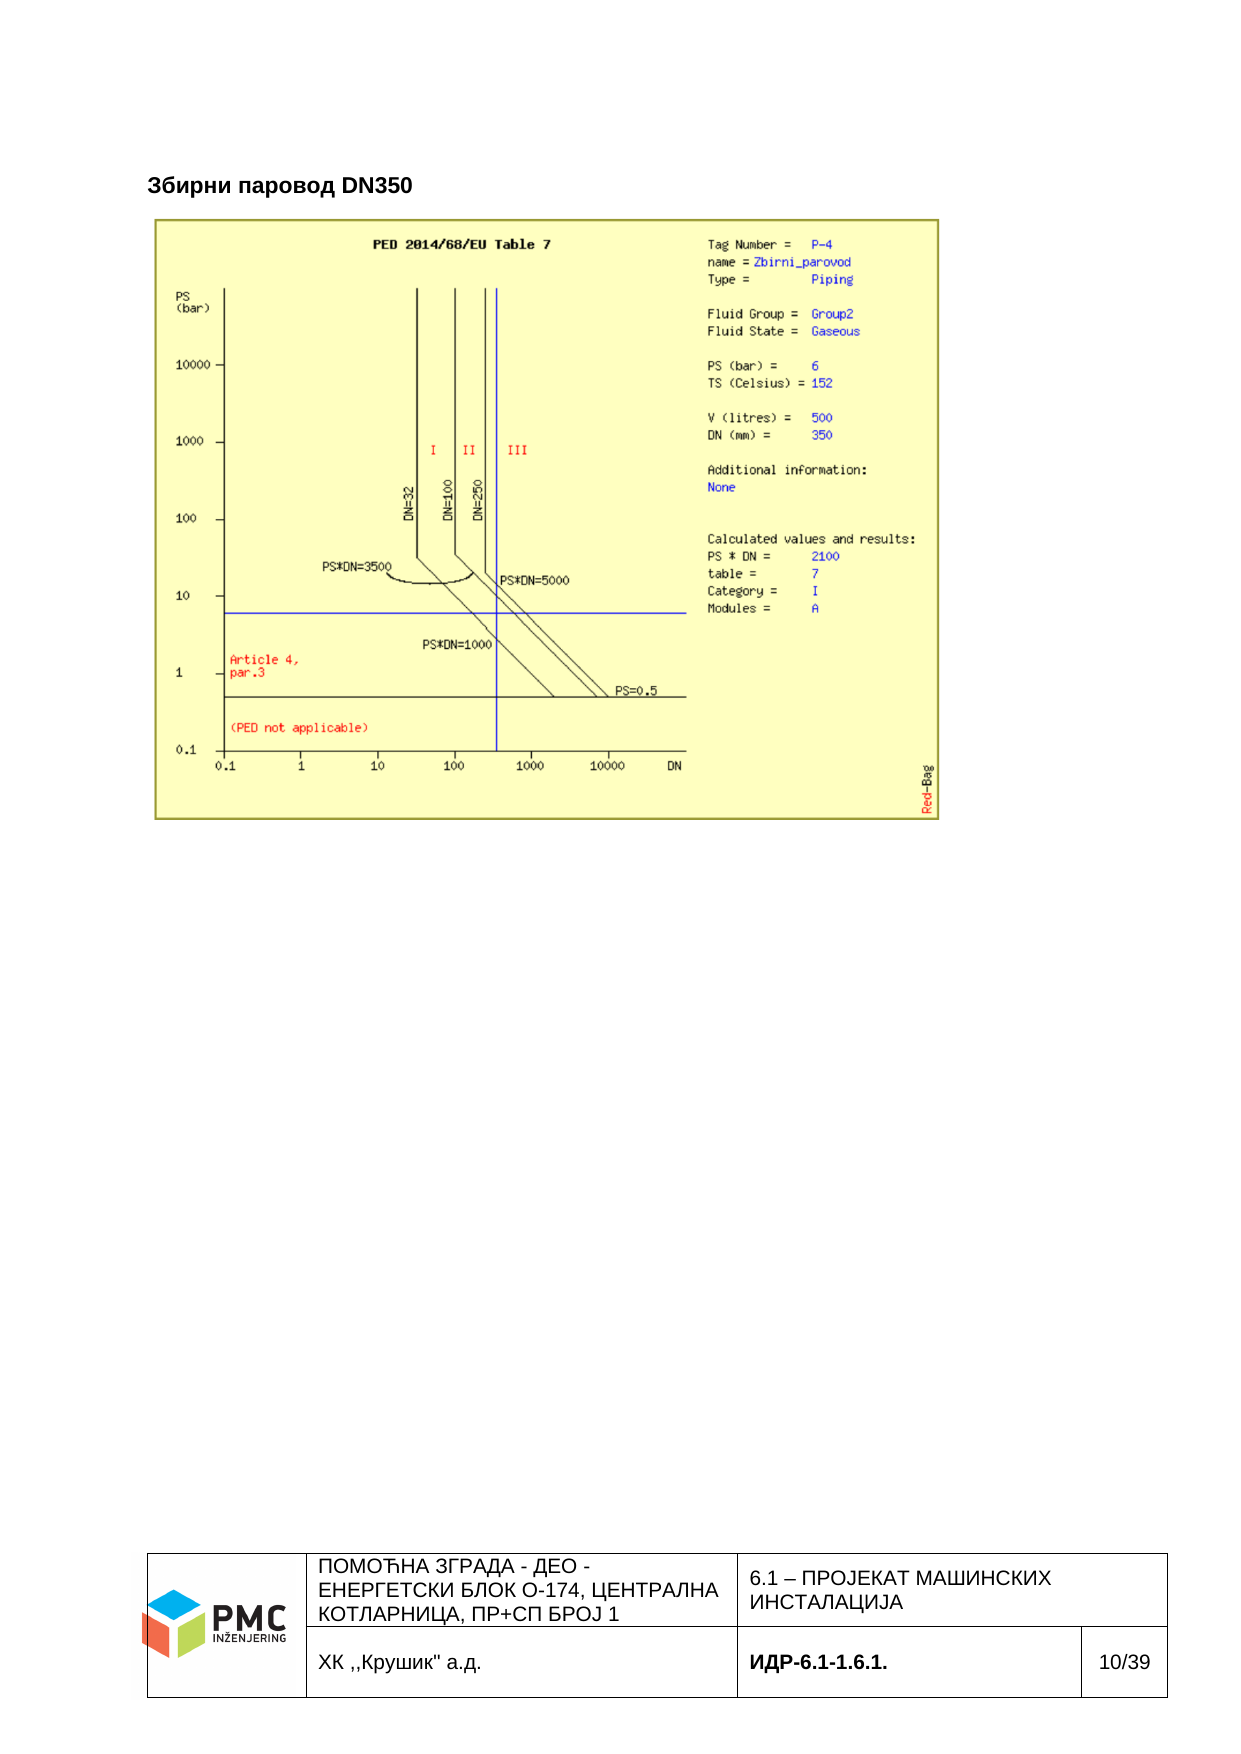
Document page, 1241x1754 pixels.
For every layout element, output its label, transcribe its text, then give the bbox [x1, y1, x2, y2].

picture [130, 1552, 297, 1700]
text Збирни паровод DN350 [147, 172, 1166, 198]
picture [148, 1554, 297, 1697]
picture [147, 210, 945, 825]
